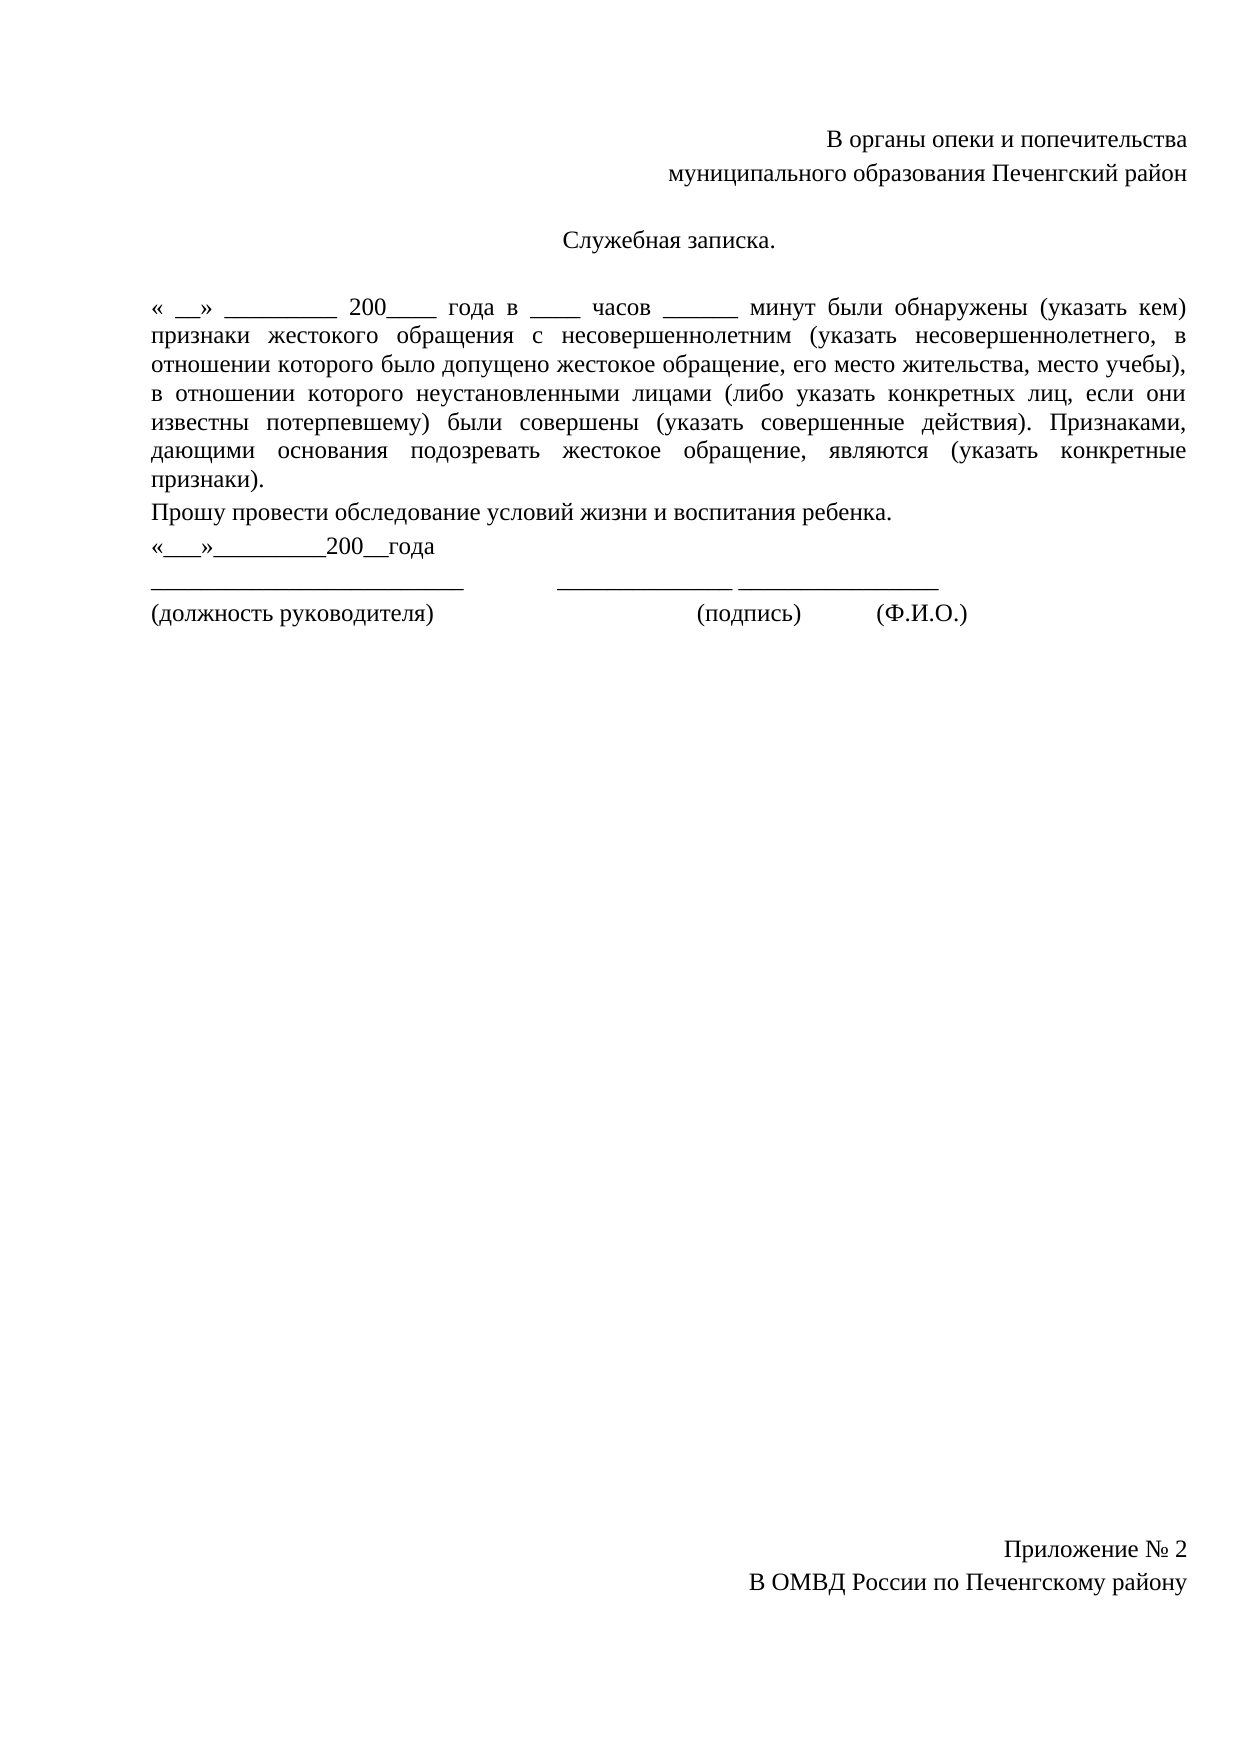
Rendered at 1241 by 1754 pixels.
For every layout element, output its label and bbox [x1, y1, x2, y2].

table_header [149, 118, 1189, 1602]
